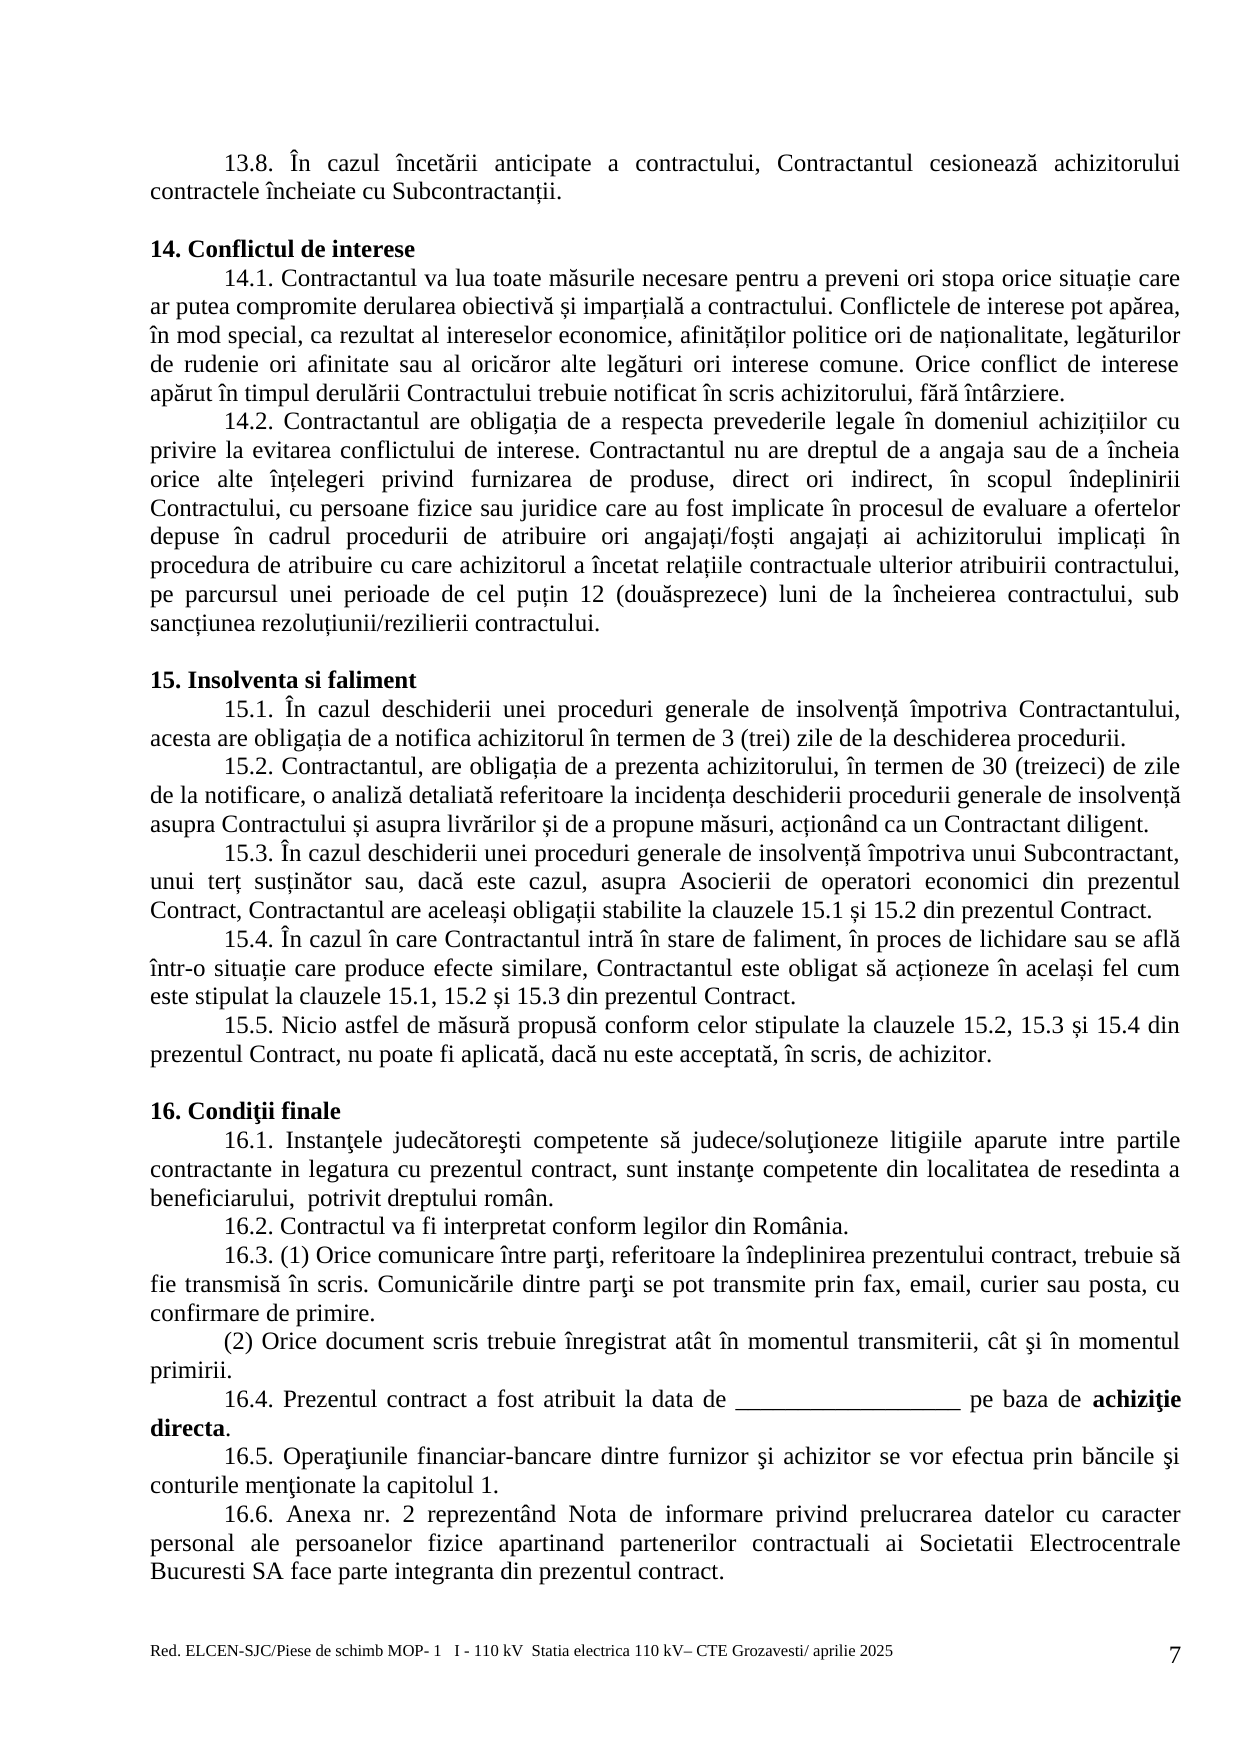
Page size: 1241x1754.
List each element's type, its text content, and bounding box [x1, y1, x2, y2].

list 14.1. Contractantul va lua toate măsurile necesare pentru a preveni ori stopa orice situație care ar putea compromite derularea obiectivă și imparțială a contractului. Conflictele de interese pot apărea, în mod special, ca rezultat al intereselor economice, afinităților politice ori de naționalitate, legăturilor de rudenie ori afinitate sau al oricăror alte legături ori interese comune. Orice conflict de interese apărut în timpul derulării Contractului trebuie notificat în scris achizitorului, fără întârziere. [150, 263, 1181, 406]
list 15.1. În cazul deschiderii unei proceduri generale de insolvență împotriva Contractantului, acesta are obligația de a notifica achizitorul în termen de 3 (trei) zile de la deschiderea procedurii. [150, 694, 1181, 751]
text (2) Orice document scris trebuie înregistrat atât în momentul transmiterii, cât şi în momentul primirii. [150, 1326, 1181, 1384]
text 13.8. În cazul încetării anticipate a contractului, Contractantul cesionează achizitorului contractele încheiate cu Subcontractanții. [150, 148, 1181, 205]
text 16.1. Instanţele judecătoreşti competente să judece/soluţioneze litigiile aparute intre partile contractante in legatura cu prezentul contract, sunt instanţe competente din localitatea de resedinta a beneficiarului, potrivit dreptului român. [150, 1125, 1181, 1211]
list 14. Conflictul de interese [150, 234, 1181, 263]
list 15.5. Nicio astfel de măsură propusă conform celor stipulate la clauzele 15.2, 15.3 și 15.4 din prezentul Contract, nu poate fi aplicată, dacă nu este acceptată, în scris, de achizitor. [150, 1010, 1181, 1068]
list 15.3. În cazul deschiderii unei proceduri generale de insolvență împotriva unui Subcontractant, unui terț susținător sau, dacă este cazul, asupra Asocierii de operatori economici din prezentul Contract, Contractantul are aceleași obligații stabilite la clauzele 15.1 și 15.2 din prezentul Contract. [150, 838, 1181, 924]
list 15.2. Contractantul, are obligația de a prezenta achizitorului, în termen de 30 (treizeci) de zile de la notificare, o analiză detaliată referitoare la incidența deschiderii procedurii generale de insolvență asupra Contractului și asupra livrărilor și de a propune măsuri, acționând ca un Contractant diligent. [150, 751, 1181, 838]
text 16. Condiţii finale [150, 1096, 1181, 1125]
text 16.3. (1) Orice comunicare între parţi, referitoare la îndeplinirea prezentului contract, trebuie să fie transmisă în scris. Comunicările dintre parţi se pot transmite prin fax, email, curier sau posta, cu confirmare de primire. [150, 1240, 1181, 1326]
text 16.2. Contractul va fi interpretat conform legilor din România. [150, 1211, 1181, 1240]
text 16.6. Anexa nr. 2 reprezentând Nota de informare privind prelucrarea datelor cu caracter personal ale persoanelor fizice apartinand partenerilor contractuali ai Societatii Electrocentrale Bucuresti SA face parte integranta din prezentul contract. [150, 1499, 1181, 1585]
text 16.5. Operaţiunile financiar-bancare dintre furnizor şi achizitor se vor efectua prin băncile şi conturile menţionate la capitolul 1. [150, 1441, 1181, 1499]
list 15.4. În cazul în care Contractantul intră în stare de faliment, în proces de lichidare sau se află într-o situație care produce efecte similare, Contractantul este obligat să acționeze în același fel cum este stipulat la clauzele 15.1, 15.2 și 15.3 din prezentul Contract. [150, 924, 1181, 1010]
text 16.4. Prezentul contract a fost atribuit la data de __________________ pe baza de achiziţie directa. [150, 1384, 1181, 1441]
list 14.2. Contractantul are obligația de a respecta prevederile legale în domeniul achizițiilor cu privire la evitarea conflictului de interese. Contractantul nu are dreptul de a angaja sau de a încheia orice alte înțelegeri privind furnizarea de produse, direct ori indirect, în scopul îndeplinirii Contractului, cu persoane fizice sau juridice care au fost implicate în procesul de evaluare a ofertelor depuse în cadrul procedurii de atribuire ori angajați/foști angajați ai achizitorului implicați în procedura de atribuire cu care achizitorul a încetat relațiile contractuale ulterior atribuirii contractului, pe parcursul unei perioade de cel puțin 12 (douăsprezece) luni de la încheierea contractului, sub sancțiunea rezoluțiunii/rezilierii contractului. [150, 406, 1181, 636]
text 15. Insolventa si faliment [150, 665, 1181, 694]
